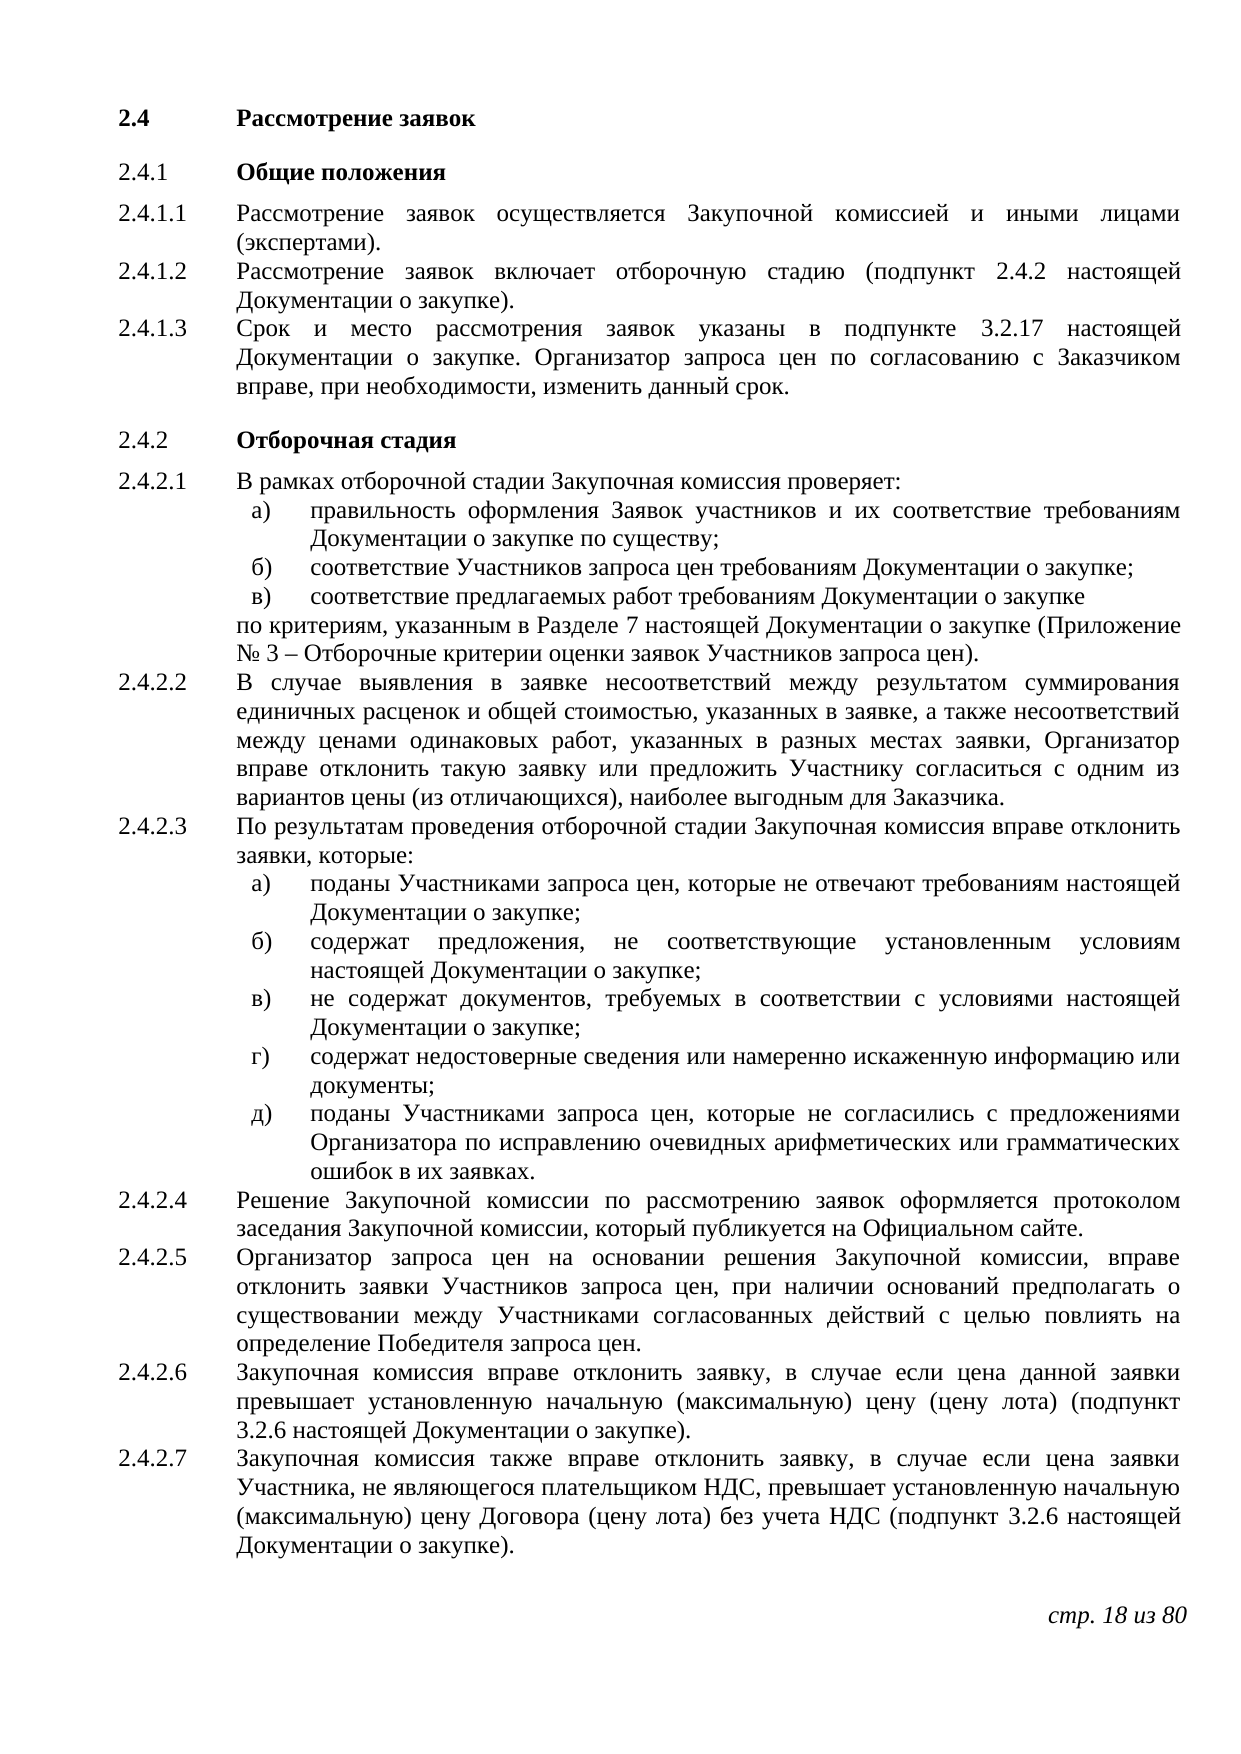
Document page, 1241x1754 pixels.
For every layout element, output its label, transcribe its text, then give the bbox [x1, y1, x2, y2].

list Закупочная комиссия вправе отклонить заявку, в случае если цена данной заявки превышает установленную начальную (максимальную) цену (цену лота) (подпункт 3.2.6 настоящей Документации о закупке). [118, 1357, 1181, 1443]
list поданы Участниками запроса цен, которые не отвечают требованиям настоящей Документации о закупке; [251, 868, 1181, 926]
list поданы Участниками запроса цен, которые не согласились с предложениями Организатора по исправлению очевидных арифметических или грамматических ошибок в их заявках. [251, 1098, 1181, 1185]
list Рассмотрение заявок включает отборочную стадию (подпункт 2.4.2 настоящей Документации о закупке). [118, 256, 1181, 313]
list по критериям, указанным в Разделе 7 настоящей Документации о закупке (Приложение № 3 – Отборочные критерии оценки заявок Участников запроса цен). [236, 610, 1181, 667]
list Срок и место рассмотрения заявок указаны в подпункте 3.2.17 настоящей Документации о закупке. Организатор запроса цен по согласованию с Заказчиком вправе, при необходимости, изменить данный срок. [118, 313, 1181, 400]
list Решение Закупочной комиссии по рассмотрению заявок оформляется протоколом заседания Закупочной комиссии, который публикуется на Официальном сайте. [118, 1185, 1181, 1242]
list В рамках отборочной стадии Закупочная комиссия проверяет: [118, 466, 1181, 495]
subtitle Рассмотрение заявок [118, 103, 1181, 132]
list Закупочная комиссия также вправе отклонить заявку, в случае если цена заявки Участника, не являющегося плательщиком НДС, превышает установленную начальную (максимальную) цену Договора (цену лота) без учета НДС (подпункт 3.2.6 настоящей Документации о закупке). [118, 1443, 1181, 1558]
list соответствие предлагаемых работ требованиям Документации о закупке [251, 581, 1181, 610]
list соответствие Участников запроса цен требованиям Документации о закупке; [251, 552, 1181, 581]
list содержат предложения, не соответствующие установленным условиям настоящей Документации о закупке; [251, 926, 1181, 983]
list Рассмотрение заявок осуществляется Закупочной комиссией и иными лицами (экспертами). [118, 198, 1181, 256]
list Общие положения [118, 157, 1181, 186]
list По результатам проведения отборочной стадии Закупочная комиссия вправе отклонить заявки, которые: [118, 811, 1181, 868]
list правильность оформления Заявок участников и их соответствие требованиям Документации о закупке по существу; [251, 495, 1181, 552]
list В случае выявления в заявке несоответствий между результатом суммирования единичных расценок и общей стоимостью, указанных в заявке, а также несоответствий между ценами одинаковых работ, указанных в разных местах заявки, Организатор вправе отклонить такую заявку или предложить Участнику согласиться с одним из вариантов цены (из отличающихся), наиболее выгодным для Заказчика. [118, 667, 1181, 811]
list Организатор запроса цен на основании решения Закупочной комиссии, вправе отклонить заявки Участников запроса цен, при наличии оснований предполагать о существовании между Участниками согласованных действий с целью повлиять на определение Победителя запроса цен. [118, 1242, 1181, 1357]
list Отборочная стадия [118, 425, 1181, 453]
list содержат недостоверные сведения или намеренно искаженную информацию или документы; [251, 1041, 1181, 1098]
list не содержат документов, требуемых в соответствии с условиями настоящей Документации о закупке; [251, 983, 1181, 1041]
